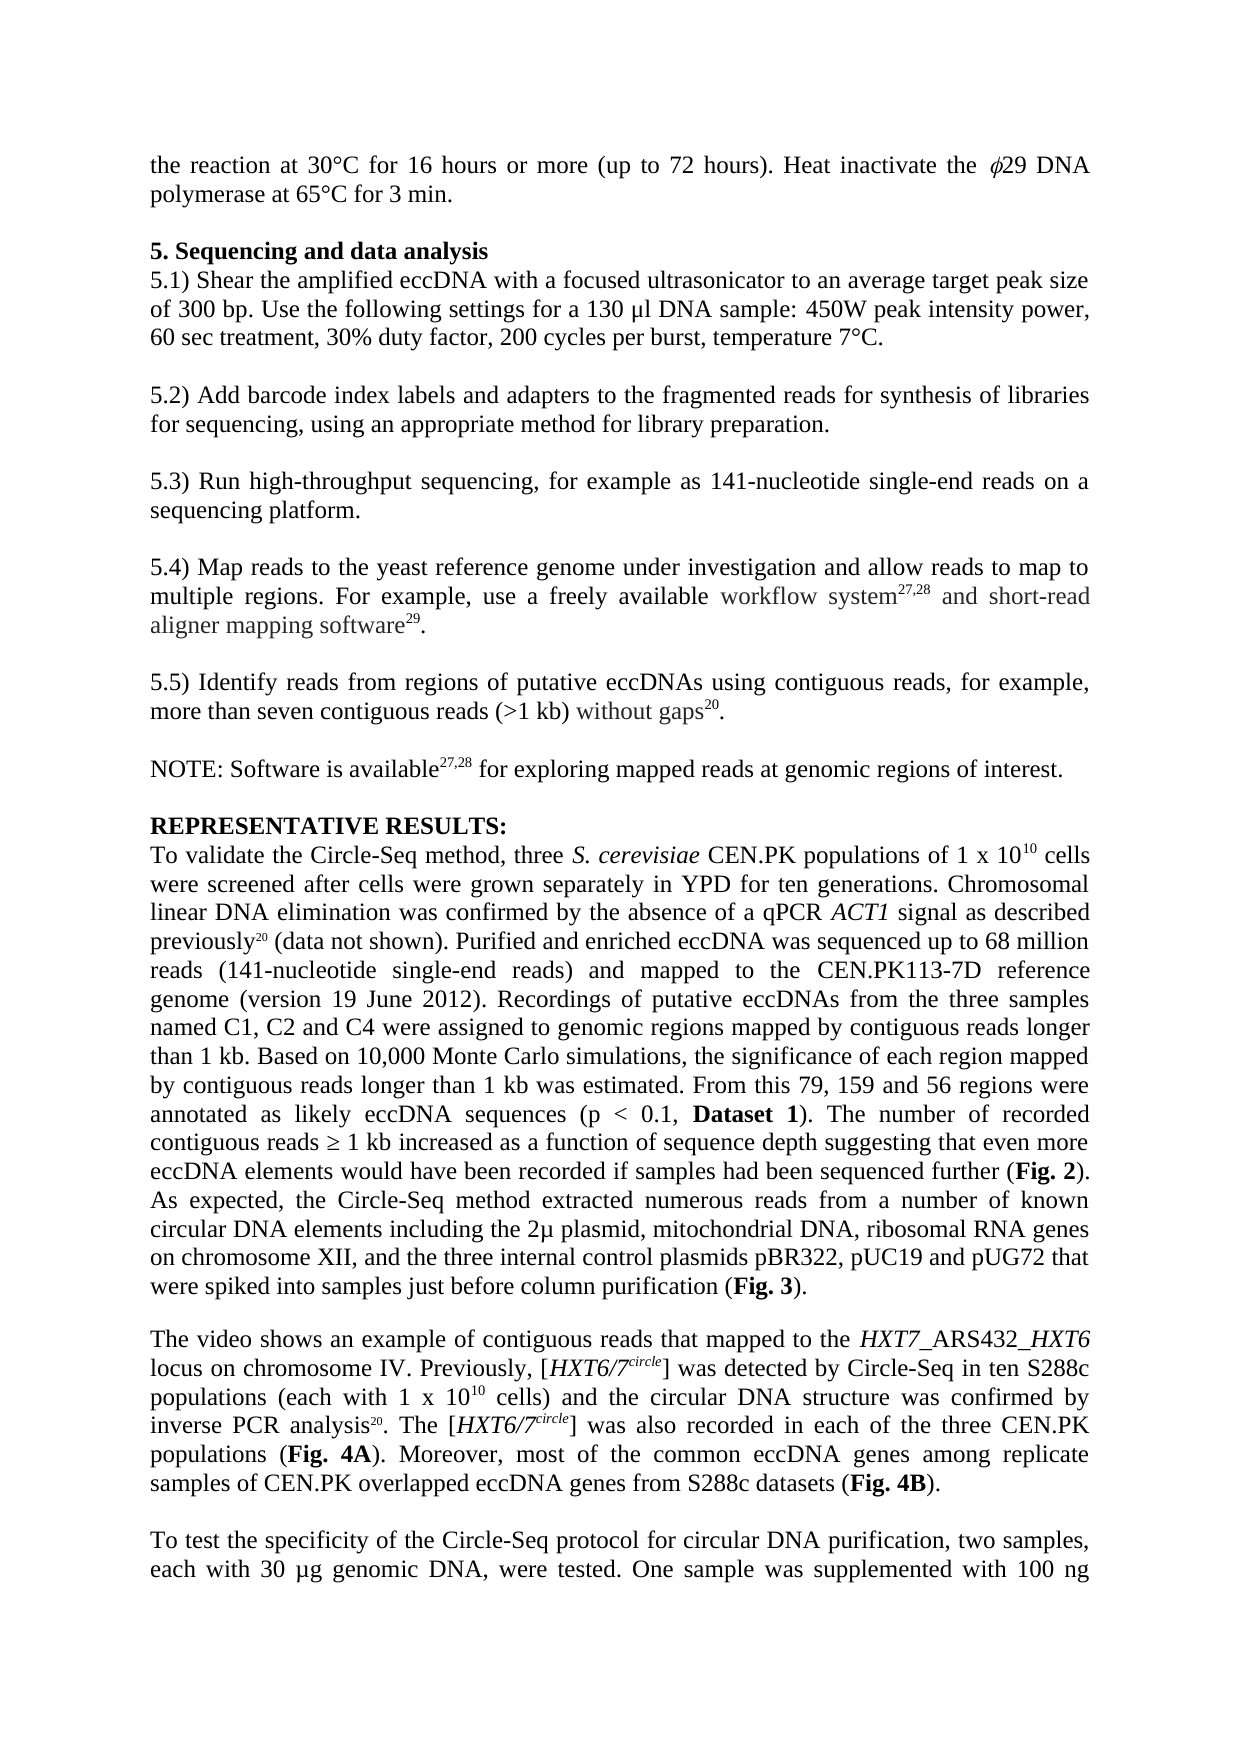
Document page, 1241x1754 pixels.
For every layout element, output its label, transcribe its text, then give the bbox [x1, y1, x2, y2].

text 5. Sequencing and data analysis [150, 236, 1090, 265]
text 5.4) Map reads to the yeast reference genome under investigation and allow reads to map to multiple regions. For example, use a freely available workflow system27,28 and short-read aligner mapping software29. [150, 524, 1090, 639]
text The video shows an example of contiguous reads that mapped to the HXT7_ARS432_HXT6 locus on chromosome IV. Previously, [HXT6/7circle] was detected by Circle-Seq in ten S288c populations (each with 1 x 1010 cells) and the circular DNA structure was confirmed by inverse PCR analysis20. The [HXT6/7circle] was also recorded in each of the three CEN.PK populations (Fig. 4A). Moreover, most of the common eccDNA genes among replicate samples of CEN.PK overlapped eccDNA genes from S288c datasets (Fig. 4B). [150, 1324, 1090, 1497]
text 5.1) Shear the amplified eccDNA with a focused ultrasonicator to an average target peak size of 300 bp. Use the following settings for a 130 μl DNA sample: 450W peak intensity power, 60 sec treatment, 30% duty factor, 200 cycles per burst, temperature 7°C. [150, 265, 1090, 351]
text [150, 1525, 1090, 1583]
text 5.2) Add barcode index labels and adapters to the fragmented reads for synthesis of libraries for sequencing, using an appropriate method for library preparation. [150, 351, 1090, 437]
text 5.3) Run high-throughput sequencing, for example as 141-nucleotide single-end reads on a sequencing platform. [150, 437, 1090, 524]
text REPRESENTATIVE RESULTS: [150, 811, 1090, 840]
text 5.5) Identify reads from regions of putative eccDNAs using contiguous reads, for example, more than seven contiguous reads (>1 kb) without gaps20. [150, 639, 1090, 725]
text NOTE: Software is available27,28 for exploring mapped reads at genomic regions of interest. [150, 754, 1090, 782]
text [150, 150, 1090, 207]
text To validate the Circle-Seq method, three S. cerevisiae CEN.PK populations of 1 x 1010 cells were screened after cells were grown separately in YPD for ten generations. Chromosomal linear DNA elimination was confirmed by the absence of a qPCR ACT1 signal as described previously20 (data not shown). Purified and enriched eccDNA was sequenced up to 68 million reads (141-nucleotide single-end reads) and mapped to the CEN.PK113-7D reference genome (version 19 June 2012). Recordings of putative eccDNAs from the three samples named C1, C2 and C4 were assigned to genomic regions mapped by contiguous reads longer than 1 kb. Based on 10,000 Monte Carlo simulations, the significance of each region mapped by contiguous reads longer than 1 kb was estimated. From this 79, 159 and 56 regions were annotated as likely eccDNA sequences (p < 0.1, Dataset 1). The number of recorded contiguous reads ≥ 1 kb increased as a function of sequence depth suggesting that even more eccDNA elements would have been recorded if samples had been sequenced further (Fig. 2). As expected, the Circle-Seq method extracted numerous reads from a number of known circular DNA elements including the 2µ plasmid, mitochondrial DNA, ribosomal RNA genes on chromosome XII, and the three internal control plasmids pBR322, pUC19 and pUG72 that were spiked into samples just before column purification (Fig. 3). [150, 840, 1090, 1300]
